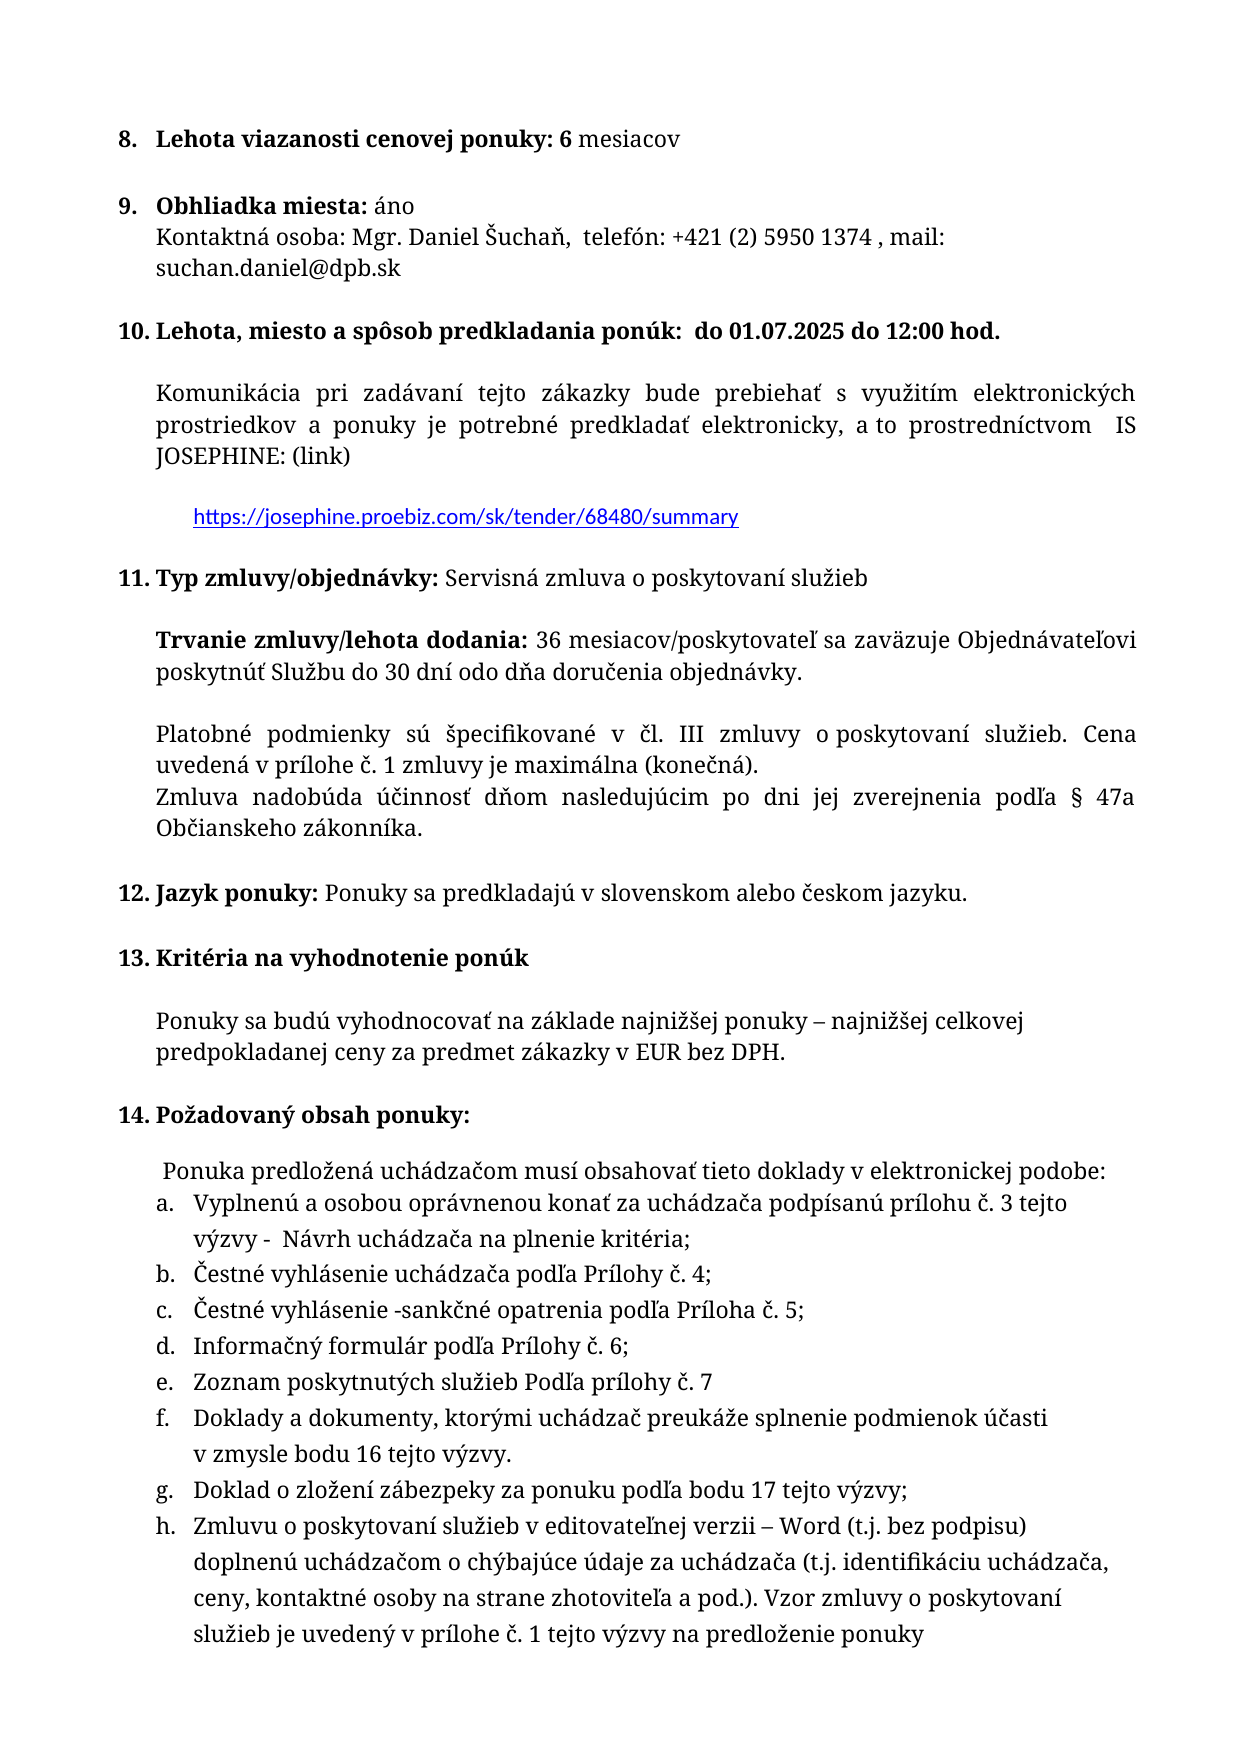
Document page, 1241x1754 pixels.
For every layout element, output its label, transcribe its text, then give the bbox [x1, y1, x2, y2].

list Ponuky sa budú vyhodnocovať na základe najnižšej ponuky – najnižšej celkovej predpokladanej ceny za predmet zákazky v EUR bez DPH. [156, 1005, 1137, 1067]
list Vyplnenú a osobou oprávnenou konať za uchádzača podpísanú prílohu č. 3 tejto výzvy - Návrh uchádzača na plnenie kritéria; [156, 1187, 1137, 1254]
text Platobné podmienky sú špecifikované v čl. III zmluvy o poskytovaní služieb. Cena uvedená v prílohe č. 1 zmluvy je maximálna (konečná). [156, 718, 1137, 780]
list Čestné vyhlásenie -sankčné opatrenia podľa Príloha č. 5; [156, 1294, 1137, 1326]
list Čestné vyhlásenie uchádzača podľa Prílohy č. 4; [156, 1258, 1137, 1290]
text Trvanie zmluvy/lehota dodania: 36 mesiacov/poskytovateľ sa zaväzuje Objednávateľovi poskytnúť Službu do 30 dní odo dňa doručenia objednávky. [156, 624, 1137, 687]
text Ponuka predložená uchádzačom musí obsahovať tieto doklady v elektronickej podobe: [162, 1155, 1137, 1187]
list Doklady a dokumenty, ktorými uchádzač preukáže splnenie podmienok účasti v zmysle bodu 16 tejto výzvy. [156, 1402, 1137, 1469]
list Kritéria na vyhodnotenie ponúk [118, 942, 1137, 973]
text Zmluva nadobúda účinnosť dňom nasledujúcim po dni jej zverejnenia podľa § 47a Občianskeho zákonníka. [156, 780, 1137, 843]
list Lehota viazanosti cenovej ponuky: 6 mesiacov [118, 123, 1137, 154]
list Kontaktná osoba: Mgr. Daniel Šuchaň, telefón: +421 (2) 5950 1374 , mail: suchan.daniel@dpb.sk [156, 221, 1137, 284]
list Informačný formulár podľa Prílohy č. 6; [156, 1330, 1137, 1362]
list Komunikácia pri zadávaní tejto zákazky bude prebiehať s využitím elektronických prostriedkov a ponuky je potrebné predkladať elektronicky, a to prostredníctvom IS JOSEPHINE: (link) [156, 377, 1137, 471]
list https://josephine.proebiz.com/sk/tender/68480/summary [193, 502, 1137, 530]
list Zoznam poskytnutých služieb Podľa prílohy č. 7 [156, 1366, 1137, 1397]
list Jazyk ponuky: Ponuky sa predkladajú v slovenskom alebo českom jazyku. [118, 877, 1137, 908]
list Doklad o zložení zábezpeky za ponuku podľa bodu 17 tejto výzvy; [156, 1474, 1137, 1505]
list Obhliadka miesta: áno [118, 190, 1137, 221]
list Lehota, miesto a spôsob predkladania ponúk: do 01.07.2025 do 12:00 hod. [118, 315, 1137, 346]
list Požadovaný obsah ponuky: [118, 1098, 1137, 1130]
list Typ zmluvy/objednávky: Servisná zmluva o poskytovaní služieb [118, 562, 1137, 593]
list Zmluvu o poskytovaní služieb v editovateľnej verzii – Word (t.j. bez podpisu) doplnenú uchádzačom o chýbajúce údaje za uchádzača (t.j. identifikáciu uchádzača, ceny, kontaktné osoby na strane zhotoviteľa a pod.). Vzor zmluvy o poskytovaní služieb je uvedený v prílohe č. 1 tejto výzvy na predloženie ponuky [156, 1510, 1137, 1649]
